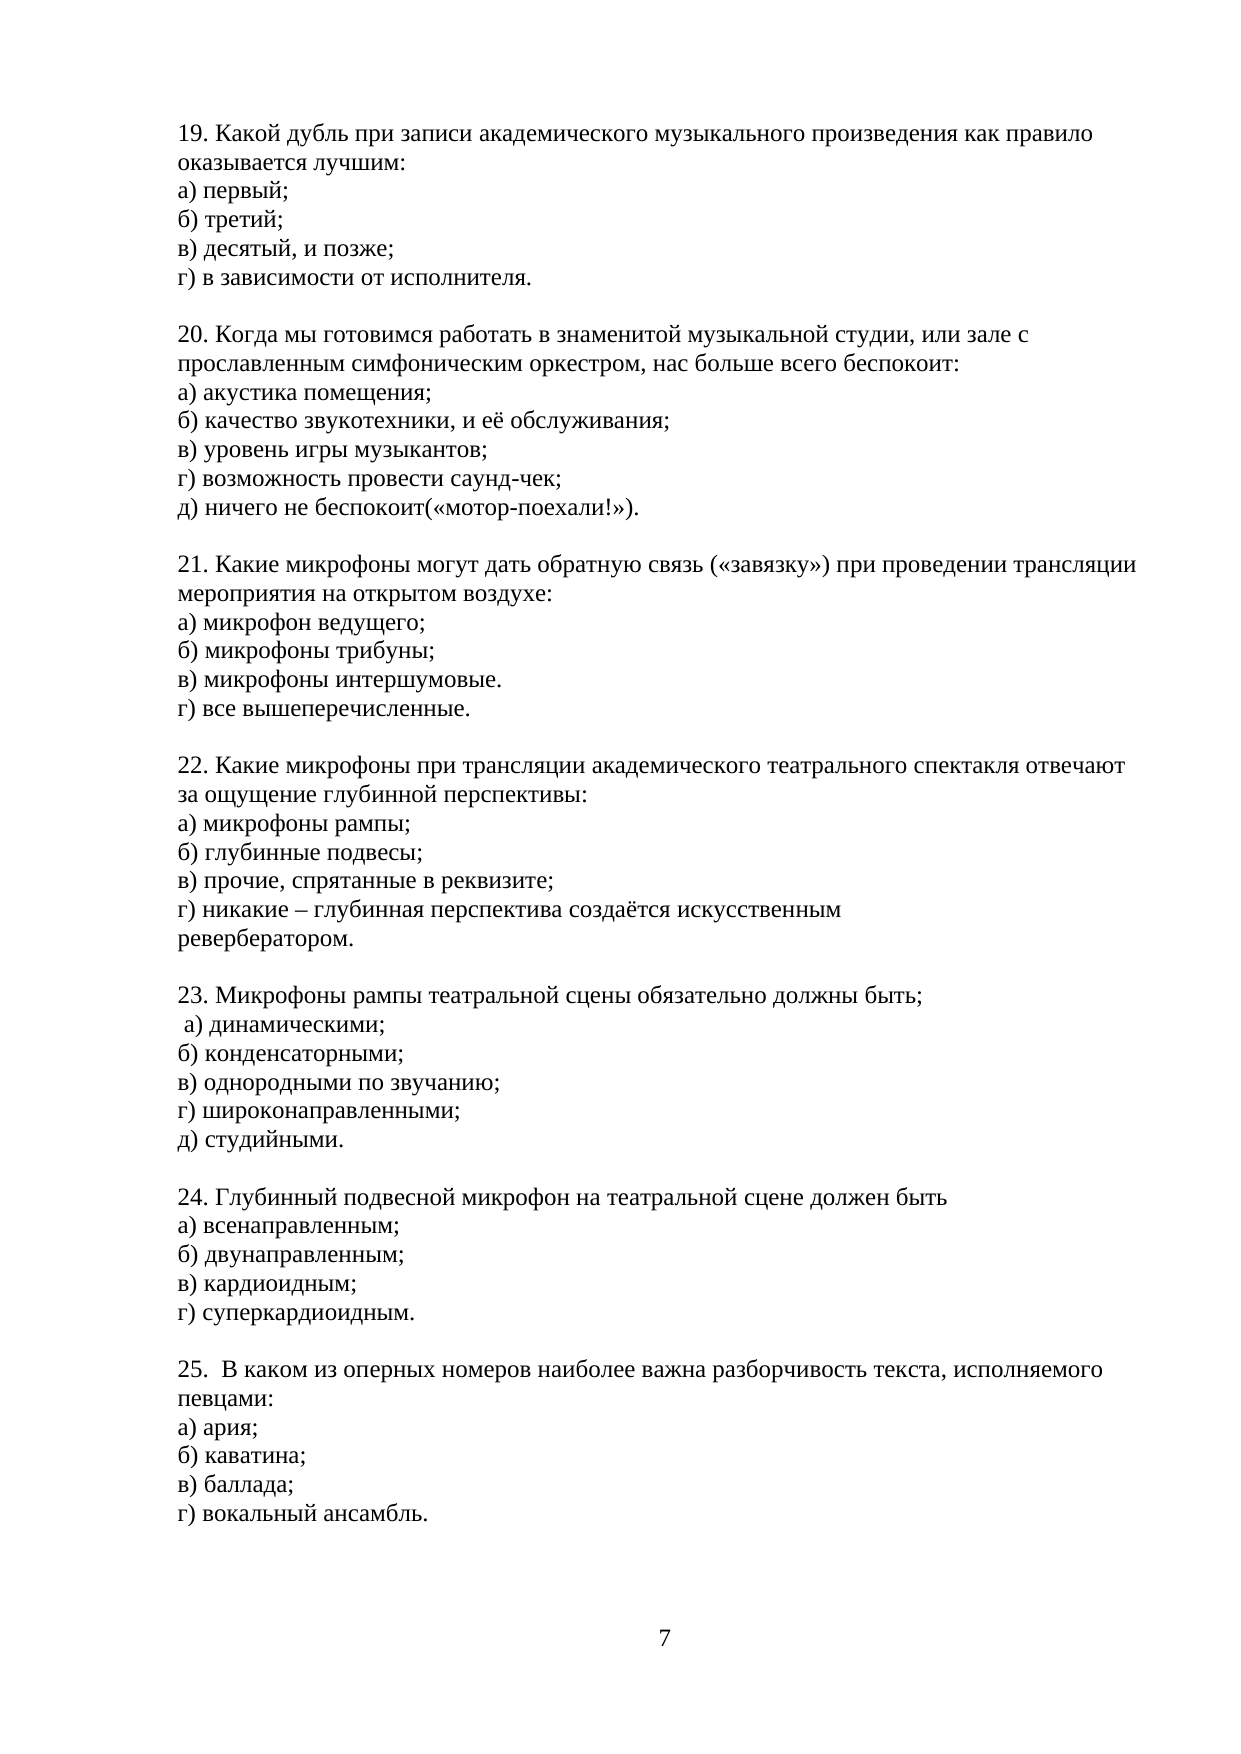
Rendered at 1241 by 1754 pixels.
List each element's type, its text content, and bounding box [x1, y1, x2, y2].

text г) возможность провести саунд-чек; [177, 463, 1152, 492]
text 20. Когда мы готовимся работать в знаменитой музыкальной студии, или зале с прославленным симфоническим оркестром, нас больше всего беспокоит: [177, 319, 1152, 377]
text б) третий; [177, 204, 1152, 233]
text а) микрофон ведущего; [177, 607, 1152, 636]
text а) ария; [177, 1412, 1152, 1441]
text г) все вышеперечисленные. [177, 693, 1152, 722]
text 21. Какие микрофоны могут дать обратную связь («завязку») при проведении трансляции мероприятия на открытом воздухе: [177, 549, 1152, 607]
text в) микрофоны интершумовые. [177, 664, 1152, 693]
text д) студийными. [177, 1124, 1152, 1153]
text в) кардиоидным; [177, 1268, 1152, 1297]
text б) каватина; [177, 1441, 1152, 1469]
text г) широконаправленными; [177, 1096, 1152, 1124]
text ревербератором. [177, 923, 1152, 952]
text г) никакие – глубинная перспектива создаётся искусственным [177, 894, 1152, 923]
text б) двунаправленным; [177, 1239, 1152, 1268]
text а) динамическими; [177, 1009, 1152, 1038]
text в) прочие, спрятанные в реквизите; [177, 866, 1152, 894]
text в) уровень игры музыкантов; [177, 434, 1152, 463]
text 22. Какие микрофоны при трансляции академического театрального спектакля отвечают за ощущение глубинной перспективы: [177, 751, 1152, 808]
text в) баллада; [177, 1469, 1152, 1498]
text а) акустика помещения; [177, 377, 1152, 406]
text б) микрофоны трибуны; [177, 636, 1152, 664]
text 25. В каком из оперных номеров наиболее важна разборчивость текста, исполняемого певцами: [177, 1354, 1152, 1412]
text б) конденсаторными; [177, 1038, 1152, 1067]
text д) ничего не беспокоит(«мотор-поехали!»). [177, 492, 1152, 521]
text в) десятый, и позже; [177, 233, 1152, 262]
text г) вокальный ансамбль. [177, 1498, 1152, 1527]
text 19. Какой дубль при записи академического музыкального произведения как правило оказывается лучшим: [177, 118, 1152, 176]
text в) однородными по звучанию; [177, 1067, 1152, 1096]
text а) микрофоны рампы; [177, 808, 1152, 837]
text г) суперкардиоидным. [177, 1297, 1152, 1326]
text б) глубинные подвесы; [177, 837, 1152, 866]
text 23. Микрофоны рампы театральной сцены обязательно должны быть; [177, 981, 1152, 1009]
text г) в зависимости от исполнителя. [177, 262, 1152, 291]
text а) первый; [177, 176, 1152, 204]
text б) качество звукотехники, и её обслуживания; [177, 406, 1152, 434]
text 24. Глубинный подвесной микрофон на театральной сцене должен быть [177, 1182, 1152, 1211]
text а) всенаправленным; [177, 1211, 1152, 1239]
